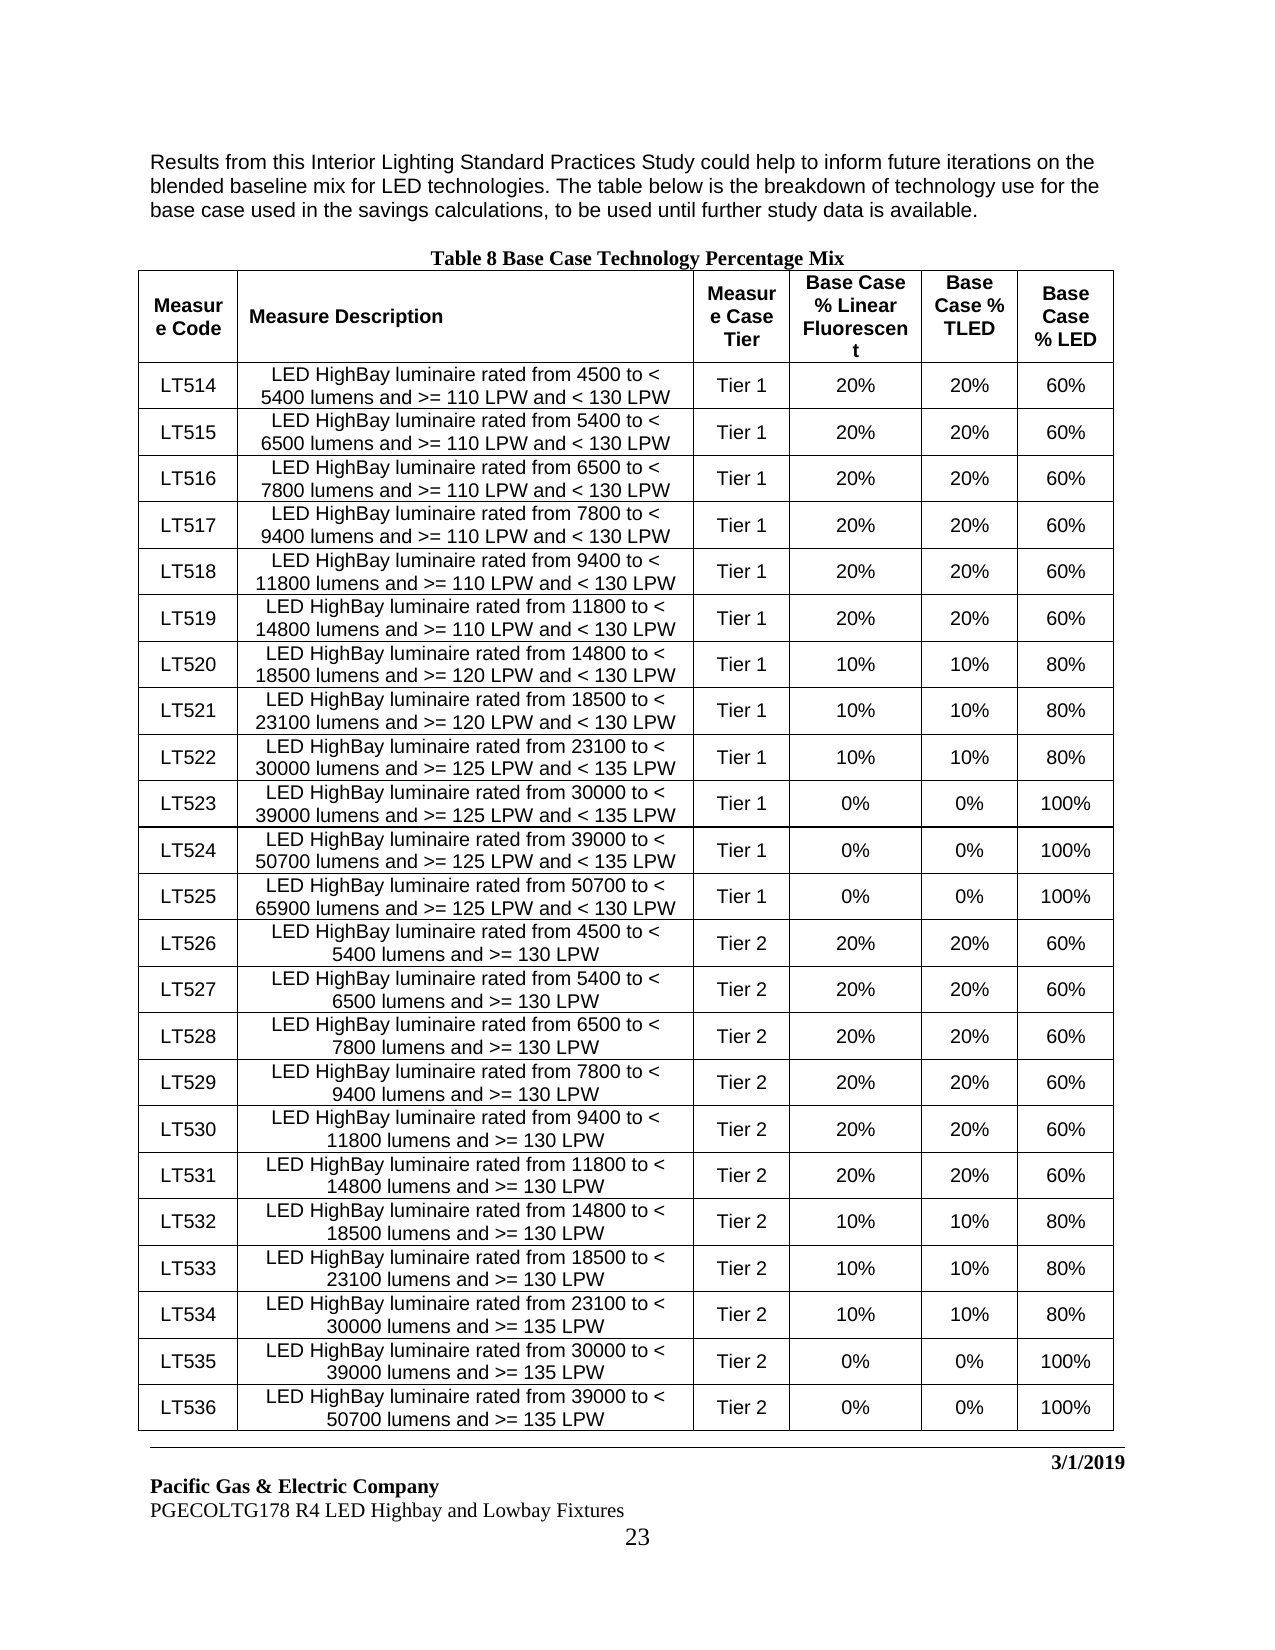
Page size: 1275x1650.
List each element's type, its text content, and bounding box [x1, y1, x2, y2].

table_cell 60% [1018, 967, 1113, 1012]
table_header Measure Case Tier [694, 271, 789, 362]
table_cell 20% [790, 549, 921, 594]
table_header Measure Code [139, 271, 237, 362]
table_cell 20% [922, 409, 1017, 455]
table_cell Tier 1 [694, 456, 789, 501]
table_cell Tier 2 [694, 1153, 789, 1198]
table_cell 80% [1018, 642, 1113, 687]
table_cell Tier 2 [694, 1106, 789, 1152]
table_cell LED HighBay luminaire rated from 18500 to < 23100 lumens and >= 130 LPW [238, 1246, 693, 1291]
table_cell LT533 [139, 1246, 237, 1291]
table_cell 20% [922, 1153, 1017, 1198]
table_cell 100% [1018, 1385, 1113, 1430]
table_cell LED HighBay luminaire rated from 5400 to < 6500 lumens and >= 130 LPW [238, 967, 693, 1012]
table_cell LT523 [139, 781, 237, 826]
table_cell LED HighBay luminaire rated from 30000 to < 39000 lumens and >= 125 LPW and < 135 LPW [238, 781, 693, 826]
table_cell LT530 [139, 1106, 237, 1152]
table_cell LT518 [139, 549, 237, 594]
table_cell 10% [922, 735, 1017, 780]
table_cell 20% [790, 363, 921, 408]
table_header Base Case % Linear Fluorescent [790, 271, 921, 362]
table_cell 80% [1018, 735, 1113, 780]
table_cell 20% [790, 1153, 921, 1198]
table_cell 20% [790, 1060, 921, 1105]
table_cell 20% [922, 502, 1017, 548]
table_cell 100% [1018, 828, 1113, 873]
table_cell Tier 2 [694, 1339, 789, 1384]
table_cell 0% [790, 1339, 921, 1384]
table_cell 20% [922, 1106, 1017, 1152]
table_cell LT529 [139, 1060, 237, 1105]
table_cell LT515 [139, 409, 237, 455]
table_cell 10% [790, 735, 921, 780]
table_cell LT514 [139, 363, 237, 408]
table_cell 100% [1018, 874, 1113, 919]
table_cell LED HighBay luminaire rated from 23100 to < 30000 lumens and >= 135 LPW [238, 1292, 693, 1337]
table_cell LT526 [139, 920, 237, 966]
table_cell 20% [790, 456, 921, 501]
table_cell Tier 1 [694, 642, 789, 687]
table_cell Tier 2 [694, 1292, 789, 1337]
table_cell 10% [922, 1246, 1017, 1291]
table_cell LED HighBay luminaire rated from 14800 to < 18500 lumens and >= 130 LPW [238, 1199, 693, 1244]
table_cell LED HighBay luminaire rated from 4500 to < 5400 lumens and >= 110 LPW and < 130 LPW [238, 363, 693, 408]
table_cell 10% [922, 1199, 1017, 1244]
table_cell 60% [1018, 920, 1113, 966]
table_cell LT524 [139, 828, 237, 873]
table_cell 0% [790, 828, 921, 873]
table_cell LT535 [139, 1339, 237, 1384]
table_cell 60% [1018, 1106, 1113, 1152]
table_header Base Case % TLED [922, 271, 1017, 362]
table_cell LED HighBay luminaire rated from 11800 to < 14800 lumens and >= 110 LPW and < 130 LPW [238, 595, 693, 641]
table_cell 10% [790, 1246, 921, 1291]
table_cell 10% [790, 1199, 921, 1244]
table_cell LED HighBay luminaire rated from 7800 to < 9400 lumens and >= 110 LPW and < 130 LPW [238, 502, 693, 548]
table_cell Tier 1 [694, 828, 789, 873]
table_cell LT516 [139, 456, 237, 501]
table_cell 20% [790, 409, 921, 455]
table_cell 60% [1018, 363, 1113, 408]
table_cell 20% [922, 1013, 1017, 1059]
table_cell Tier 1 [694, 595, 789, 641]
table_cell 60% [1018, 456, 1113, 501]
table_cell Tier 1 [694, 502, 789, 548]
table_cell LED HighBay luminaire rated from 50700 to < 65900 lumens and >= 125 LPW and < 130 LPW [238, 874, 693, 919]
table_cell 60% [1018, 1153, 1113, 1198]
table_cell Tier 1 [694, 549, 789, 594]
table_cell LT527 [139, 967, 237, 1012]
table_cell 80% [1018, 688, 1113, 733]
table_cell Tier 1 [694, 688, 789, 733]
table_cell 20% [922, 456, 1017, 501]
table_cell LT522 [139, 735, 237, 780]
table_cell 0% [790, 874, 921, 919]
table_cell LED HighBay luminaire rated from 5400 to < 6500 lumens and >= 110 LPW and < 130 LPW [238, 409, 693, 455]
table_header Base Case % LED [1018, 271, 1113, 362]
table_cell LT521 [139, 688, 237, 733]
table_cell 60% [1018, 1060, 1113, 1105]
table_cell LED HighBay luminaire rated from 30000 to < 39000 lumens and >= 135 LPW [238, 1339, 693, 1384]
table_cell 80% [1018, 1246, 1113, 1291]
table_cell Tier 2 [694, 1385, 789, 1430]
table_cell 10% [922, 642, 1017, 687]
table_cell Tier 1 [694, 781, 789, 826]
table_cell LT520 [139, 642, 237, 687]
table_cell 60% [1018, 595, 1113, 641]
table_cell LT531 [139, 1153, 237, 1198]
text Results from this Interior Lighting Standard Practices Study could help to inform future iterations on the blended baseline mix for LED technologies. The table below is the breakdown of technology use for the base case used in the savings calculations, to be used until further study data is available. [150, 150, 1125, 222]
table_cell Tier 2 [694, 1060, 789, 1105]
table_cell 0% [790, 781, 921, 826]
table_cell Tier 1 [694, 874, 789, 919]
table_cell 60% [1018, 409, 1113, 455]
table_cell 0% [922, 828, 1017, 873]
table_cell 60% [1018, 1013, 1113, 1059]
table_cell LT534 [139, 1292, 237, 1337]
table_cell 100% [1018, 1339, 1113, 1384]
table_cell Tier 2 [694, 1013, 789, 1059]
table_cell LED HighBay luminaire rated from 39000 to < 50700 lumens and >= 135 LPW [238, 1385, 693, 1430]
table_cell LED HighBay luminaire rated from 9400 to < 11800 lumens and >= 110 LPW and < 130 LPW [238, 549, 693, 594]
table_cell LT525 [139, 874, 237, 919]
table_cell 0% [790, 1385, 921, 1430]
table_cell LED HighBay luminaire rated from 6500 to < 7800 lumens and >= 110 LPW and < 130 LPW [238, 456, 693, 501]
table_cell LED HighBay luminaire rated from 9400 to < 11800 lumens and >= 130 LPW [238, 1106, 693, 1152]
table_cell LED HighBay luminaire rated from 11800 to < 14800 lumens and >= 130 LPW [238, 1153, 693, 1198]
table_cell Tier 2 [694, 1199, 789, 1244]
table_cell LED HighBay luminaire rated from 14800 to < 18500 lumens and >= 120 LPW and < 130 LPW [238, 642, 693, 687]
table_cell 80% [1018, 1199, 1113, 1244]
table_cell 0% [922, 874, 1017, 919]
table_cell 60% [1018, 549, 1113, 594]
table_cell 20% [922, 920, 1017, 966]
table_cell 20% [922, 549, 1017, 594]
table_cell 10% [790, 1292, 921, 1337]
table_cell 20% [922, 967, 1017, 1012]
table_cell LED HighBay luminaire rated from 18500 to < 23100 lumens and >= 120 LPW and < 130 LPW [238, 688, 693, 733]
table_cell 0% [922, 781, 1017, 826]
table_cell LT536 [139, 1385, 237, 1430]
table_cell Tier 1 [694, 409, 789, 455]
table_header Measure Description [238, 271, 693, 362]
table_cell LED HighBay luminaire rated from 23100 to < 30000 lumens and >= 125 LPW and < 135 LPW [238, 735, 693, 780]
table_cell 10% [790, 642, 921, 687]
table_cell 20% [790, 502, 921, 548]
table_cell 20% [922, 363, 1017, 408]
table_cell 0% [922, 1339, 1017, 1384]
table_cell 80% [1018, 1292, 1113, 1337]
table_cell 0% [922, 1385, 1017, 1430]
table_cell LED HighBay luminaire rated from 4500 to < 5400 lumens and >= 130 LPW [238, 920, 693, 966]
table_cell Tier 1 [694, 735, 789, 780]
table_cell 10% [922, 1292, 1017, 1337]
table_cell 60% [1018, 502, 1113, 548]
table_cell Tier 2 [694, 920, 789, 966]
table_cell 10% [790, 688, 921, 733]
table_cell 20% [790, 1013, 921, 1059]
table_cell LT532 [139, 1199, 237, 1244]
table_cell LT519 [139, 595, 237, 641]
table_cell 20% [922, 595, 1017, 641]
table_cell LED HighBay luminaire rated from 6500 to < 7800 lumens and >= 130 LPW [238, 1013, 693, 1059]
table_cell 20% [790, 967, 921, 1012]
table_cell LT517 [139, 502, 237, 548]
table_cell LED HighBay luminaire rated from 7800 to < 9400 lumens and >= 130 LPW [238, 1060, 693, 1105]
table_cell 20% [790, 920, 921, 966]
table_cell Tier 2 [694, 1246, 789, 1291]
table_cell 20% [790, 1106, 921, 1152]
table_cell 10% [922, 688, 1017, 733]
table_cell LT528 [139, 1013, 237, 1059]
table_cell 100% [1018, 781, 1113, 826]
table_cell 20% [790, 595, 921, 641]
table_cell LED HighBay luminaire rated from 39000 to < 50700 lumens and >= 125 LPW and < 135 LPW [238, 828, 693, 873]
table_cell Tier 2 [694, 967, 789, 1012]
table_cell Tier 1 [694, 363, 789, 408]
table_cell 20% [922, 1060, 1017, 1105]
